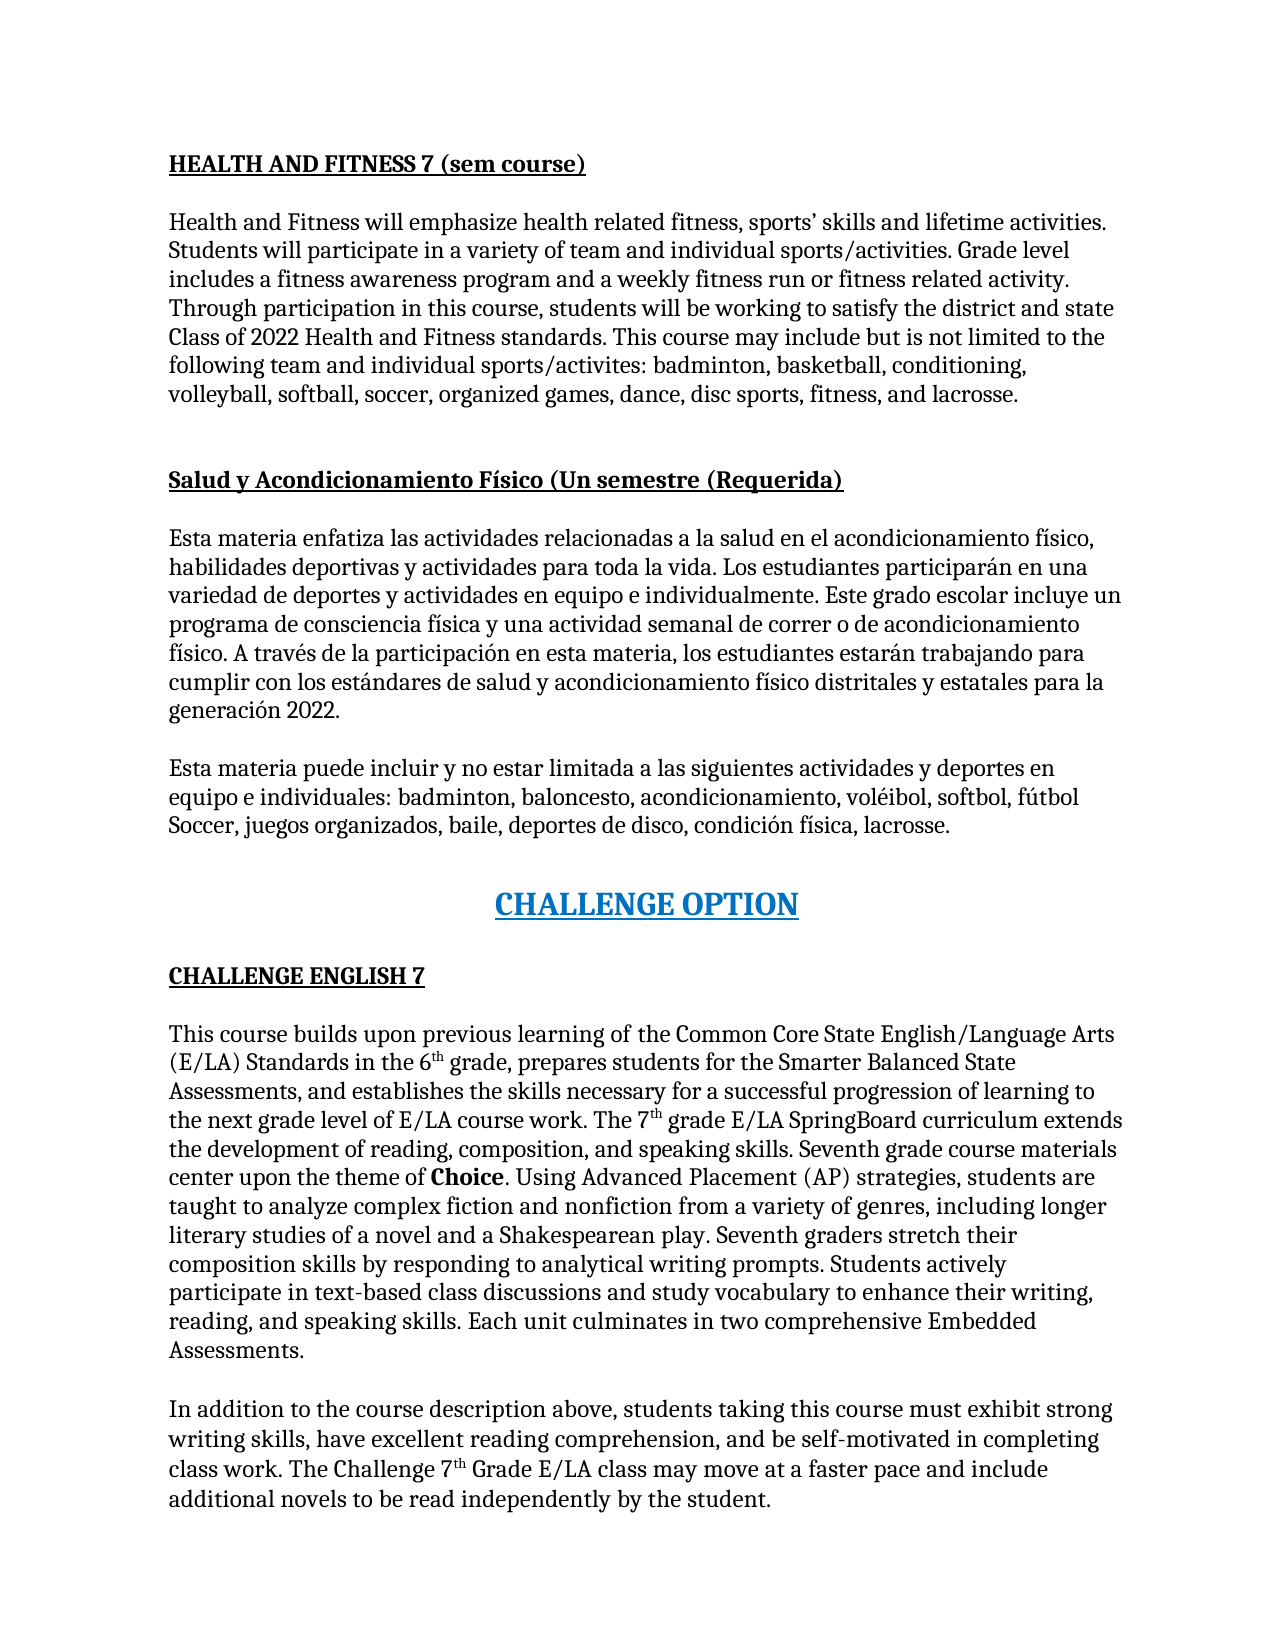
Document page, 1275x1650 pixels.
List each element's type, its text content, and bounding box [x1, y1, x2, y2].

text CHALLENGE OPTION [169, 885, 1125, 924]
text Esta materia enfatiza las actividades relacionadas a la salud en el acondicionamiento físico, habilidades deportivas y actividades para toda la vida. Los estudiantes participarán en una variedad de deportes y actividades en equipo e individualmente. Este grado escolar incluye un programa de consciencia física y una actividad semanal de correr o de acondicionamiento físico. A través de la participación en esta materia, los estudiantes estarán trabajando para cumplir con los estándares de salud y acondicionamiento físico distritales y estatales para la generación 2022. [169, 524, 1125, 725]
text Health and Fitness will emphasize health related fitness, sports’ skills and lifetime activities. Students will participate in a variety of team and individual sports/activities. Grade level includes a fitness awareness program and a weekly fitness run or fitness related activity. Through participation in this course, students will be working to satisfy the district and state Class of 2022 Health and Fitness standards. This course may include but is not limited to the following team and individual sports/activites: badminton, basketball, conditioning, volleyball, softball, soccer, organized games, dance, disc sports, fitness, and lacrosse. [169, 207, 1125, 409]
text This course builds upon previous learning of the Common Core State English/Language Arts (E/LA) Standards in the 6th grade, prepares students for the Smarter Balanced State Assessments, and establishes the skills necessary for a successful progression of learning to the next grade level of E/LA course work. The 7th grade E/LA SpringBoard curriculum extends the development of reading, composition, and speaking skills. Seventh grade course materials center upon the theme of Choice. Using Advanced Placement (AP) strategies, students are taught to analyze complex fiction and nonfiction from a variety of genres, including longer literary studies of a novel and a Shakespearean play. Seventh graders stretch their composition skills by responding to analytical writing prompts. Students actively participate in text-based class discussions and study vocabulary to enhance their writing, reading, and speaking skills. Each unit culminates in two comprehensive Embedded Assessments. [169, 1019, 1123, 1364]
text Salud y Acondicionamiento Físico (Un semestre (Requerida) [169, 466, 1125, 495]
text CHALLENGE ENGLISH 7 [169, 962, 1123, 991]
text HEALTH AND FITNESS 7 (sem course) [169, 150, 1125, 179]
text In addition to the course description above, students taking this course must exhibit strong writing skills, have excellent reading comprehension, and be self-motivated in completing class work. The Challenge 7th Grade E/LA class may move at a faster pace and include additional novels to be read independently by the student. [169, 1395, 1121, 1514]
text Esta materia puede incluir y no estar limitada a las siguientes actividades y deportes en equipo e individuales: badminton, baloncesto, acondicionamiento, voléibol, softbol, fútbol Soccer, juegos organizados, baile, deportes de disco, condición física, lacrosse. [169, 754, 1125, 840]
